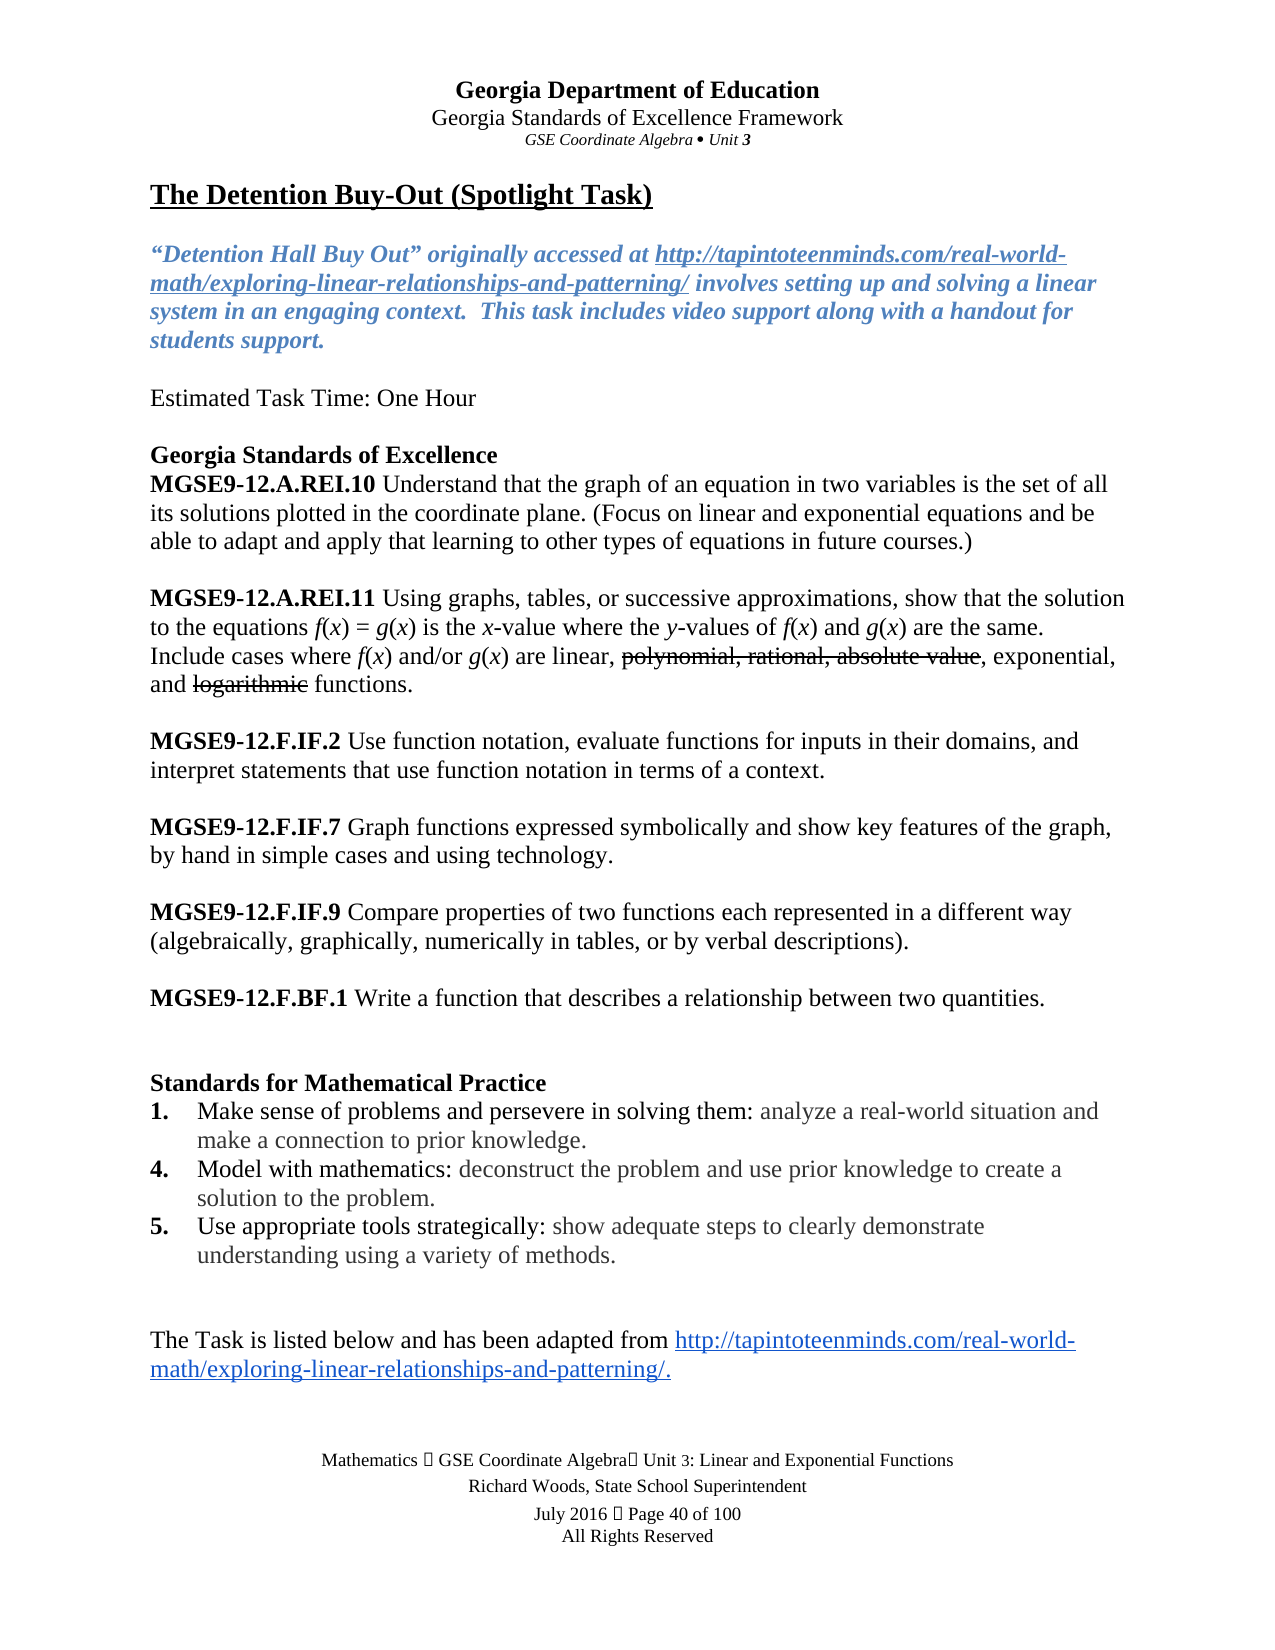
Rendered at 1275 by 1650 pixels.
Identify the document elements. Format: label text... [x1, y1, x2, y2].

text 5. Use appropriate tools strategically: show adequate steps to clearly demonstrate understanding using a variety of methods. [150, 1211, 552, 1269]
text 4. Model with mathematics: deconstruct the problem and use prior knowledge to create a solution to the problem. [150, 1154, 1125, 1211]
text 1. Make sense of problems and persevere in solving them: analyze a real-world situation and make a connection to prior knowledge. [150, 1096, 1125, 1154]
text MGSE9-12.A.REI.10 Understand that the graph of an equation in two variables is the set of all its solutions plotted in the coordinate plane. (Focus on linear and exponential equations and be able to adapt and apply that learning to other types of equations in future courses.) [150, 469, 1125, 555]
text MGSE9-12.F.IF.9 Compare properties of two functions each represented in a different way (algebraically, graphically, numerically in tables, or by verbal descriptions). [150, 897, 1125, 955]
text MGSE9-12.A.REI.11 Using graphs, tables, or successive approximations, show that the solution to the equations f(x) = g(x) is the x-value where the y-values of f(x) and g(x) are the same. Include cases where f(x) and/or g(x) are linear, polynomial, rational, absolute value, exponential, and logarithmic functions. [150, 583, 1125, 698]
text 5. Use appropriate tools strategically: show adequate steps to clearly demonstrate understanding using a variety of methods. [616, 1211, 1125, 1269]
text MGSE9-12.F.BF.1 Write a function that describes a relationship between two quantities. [150, 983, 1125, 1012]
text MGSE9-12.F.IF.7 Graph functions expressed symbolically and show key features of the graph, by hand in simple cases and using technology. [150, 812, 1125, 869]
text Standards for Mathematical Practice [150, 1068, 1125, 1096]
text Estimated Task Time: One Hour [150, 383, 1125, 411]
text MGSE9-12.F.IF.2 Use function notation, evaluate functions for inputs in their domains, and interpret statements that use function notation in terms of a context. [150, 726, 1125, 784]
text The Task is listed below and has been adapted from http://tapintoteenminds.com/real-world-math/exploring-linear-relationships-and-patterning/. [150, 1325, 1125, 1382]
subtitle The Detention Buy-Out (Spotlight Task) [150, 177, 1125, 211]
text Georgia Standards of Excellence [150, 440, 1125, 469]
text “Detention Hall Buy Out” originally accessed at http://tapintoteenminds.com/real-world-math/exploring-linear-relationships-and-patterning/ involves setting up and solving a linear system in an engaging context. This task includes video support along with a handout for students support. [150, 239, 1125, 354]
